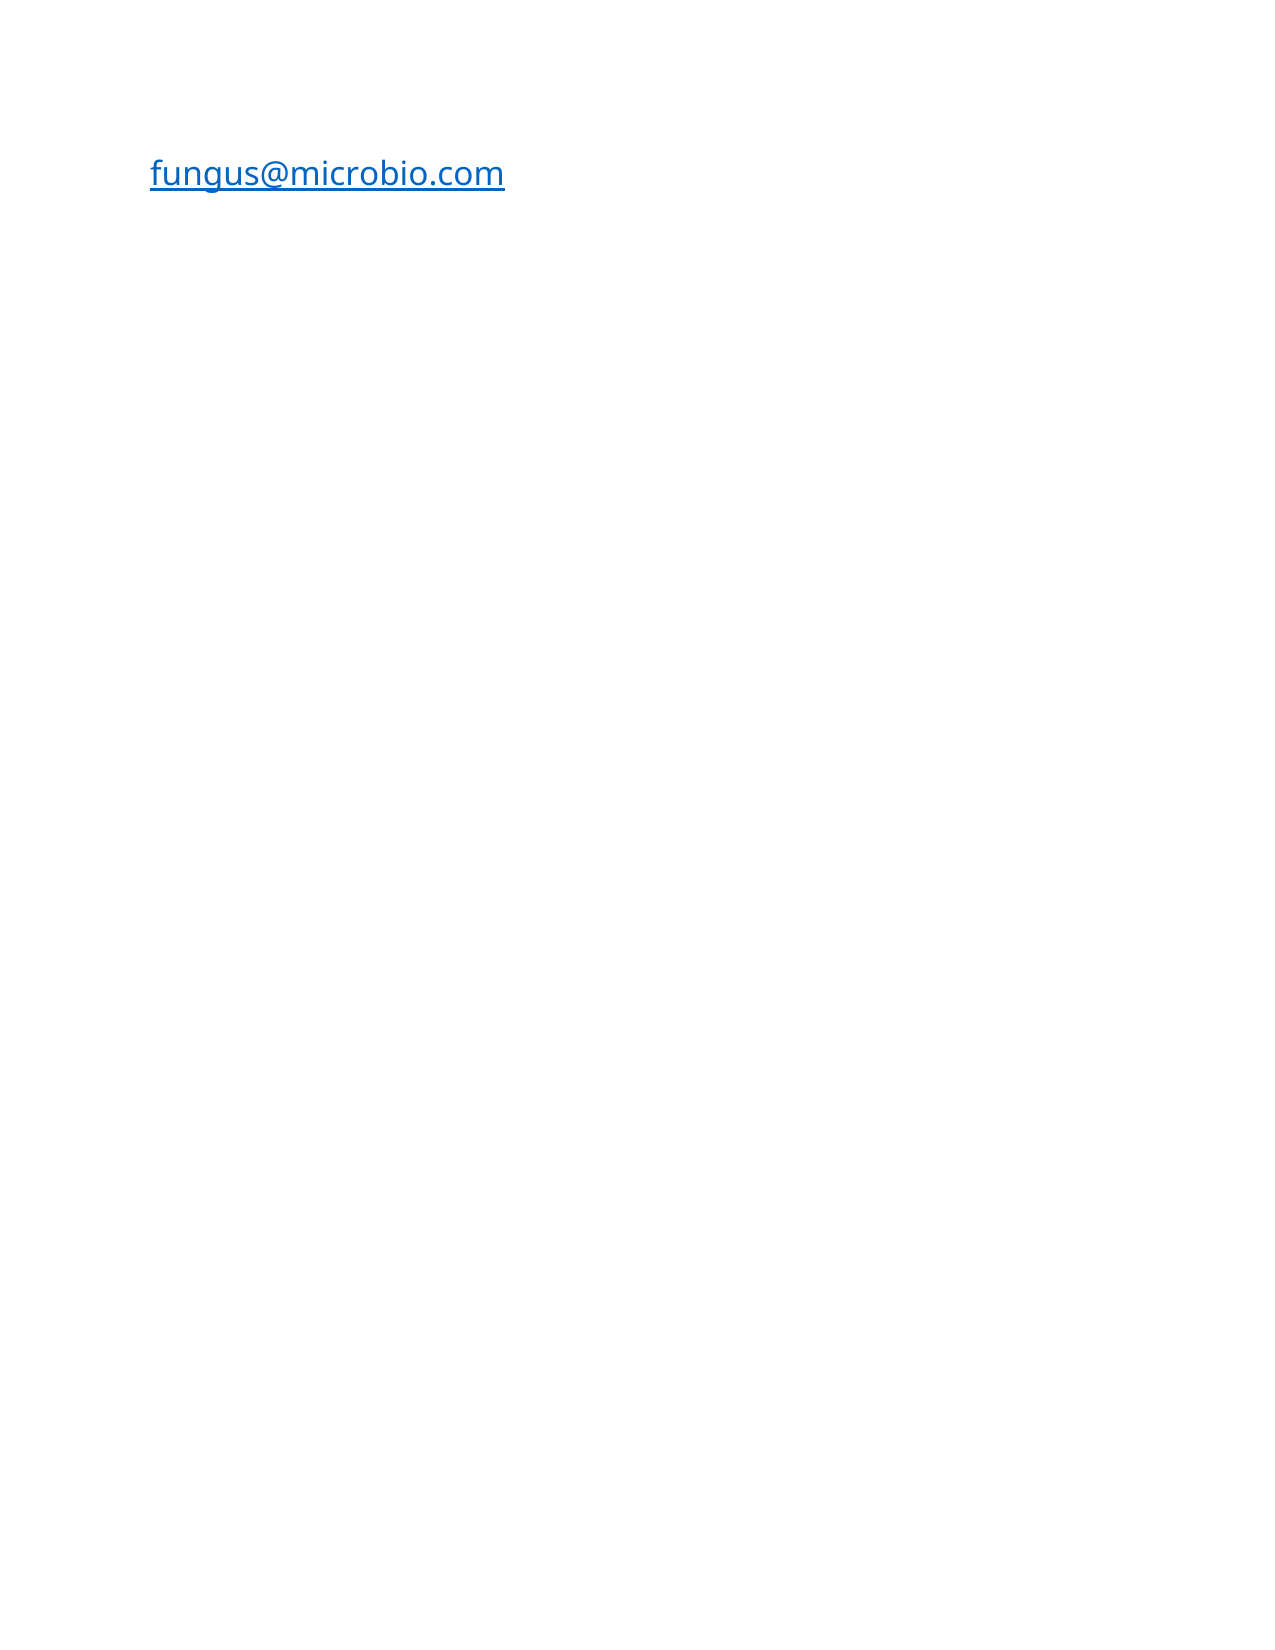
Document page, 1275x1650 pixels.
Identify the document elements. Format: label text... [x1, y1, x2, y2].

text fungus@microbio.com [150, 150, 1125, 195]
